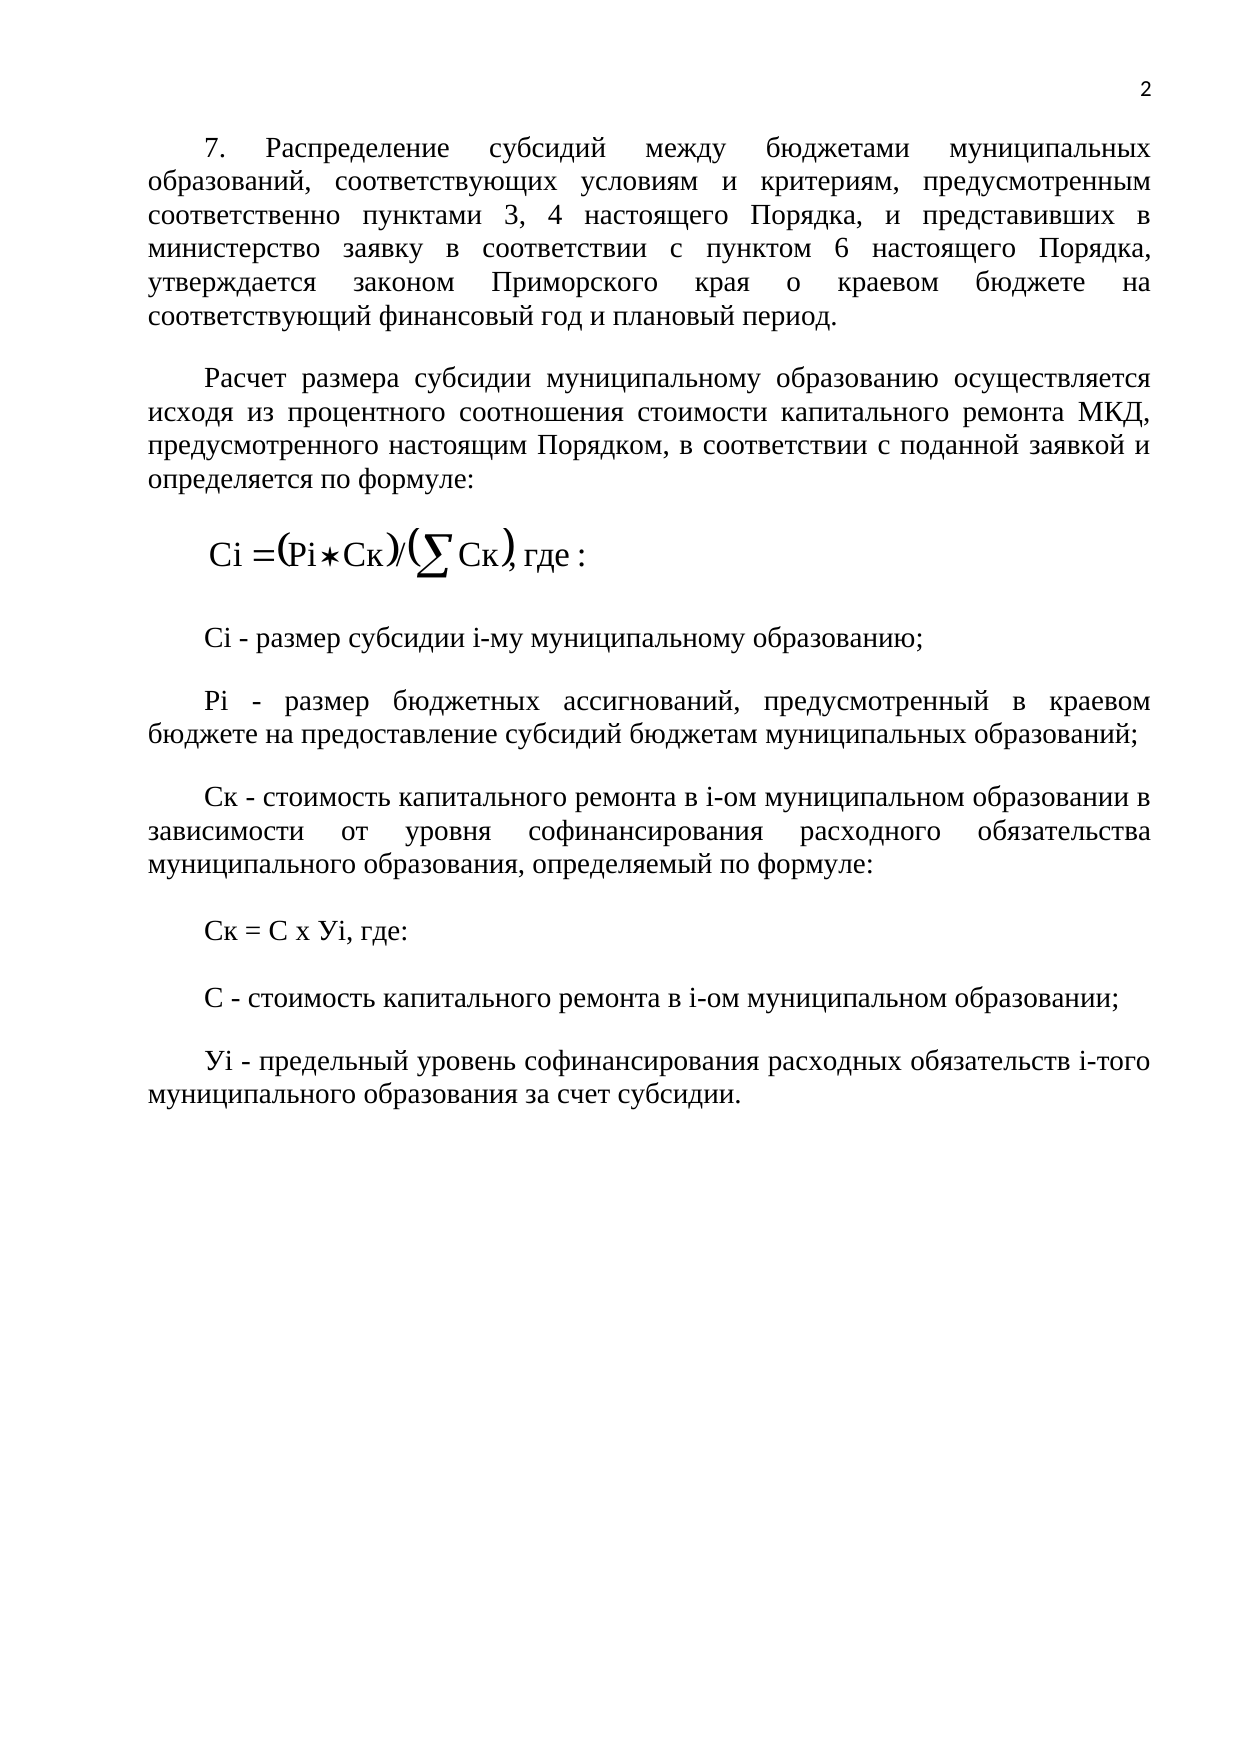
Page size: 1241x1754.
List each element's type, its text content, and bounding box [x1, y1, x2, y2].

text Сi - размер субсидии i-му муниципальному образованию; [148, 620, 1152, 654]
text Расчет размера субсидии муниципальному образованию осуществляется исходя из процентного соотношения стоимости капитального ремонта МКД, предусмотренного настоящим Порядком, в соответствии с поданной заявкой и определяется по формуле: [148, 360, 1152, 494]
text С - стоимость капитального ремонта в i-ом муниципальном образовании; [148, 980, 1152, 1014]
text 7. Распределение субсидий между бюджетами муниципальных образований, соответствующих условиям и критериям, предусмотренным соответственно пунктами 3, 4 настоящего Порядка, и представивших в министерство заявку в соответствии с пунктом 6 настоящего Порядка, утверждается законом Приморского края о краевом бюджете на соответствующий финансовый год и плановый период. [148, 130, 1152, 331]
text Ск - стоимость капитального ремонта в i-ом муниципальном образовании в зависимости от уровня софинансирования расходного обязательства муниципального образования, определяемый по формуле: [148, 779, 1152, 880]
text Рi - размер бюджетных ассигнований, предусмотренный в краевом бюджете на предоставление субсидий бюджетам муниципальных образований; [148, 683, 1152, 750]
text Ск = С x Уi, где: [148, 913, 1152, 947]
text Уi - предельный уровень софинансирования расходных обязательств i-того муниципального образования за счет субсидии. [148, 1043, 1152, 1110]
